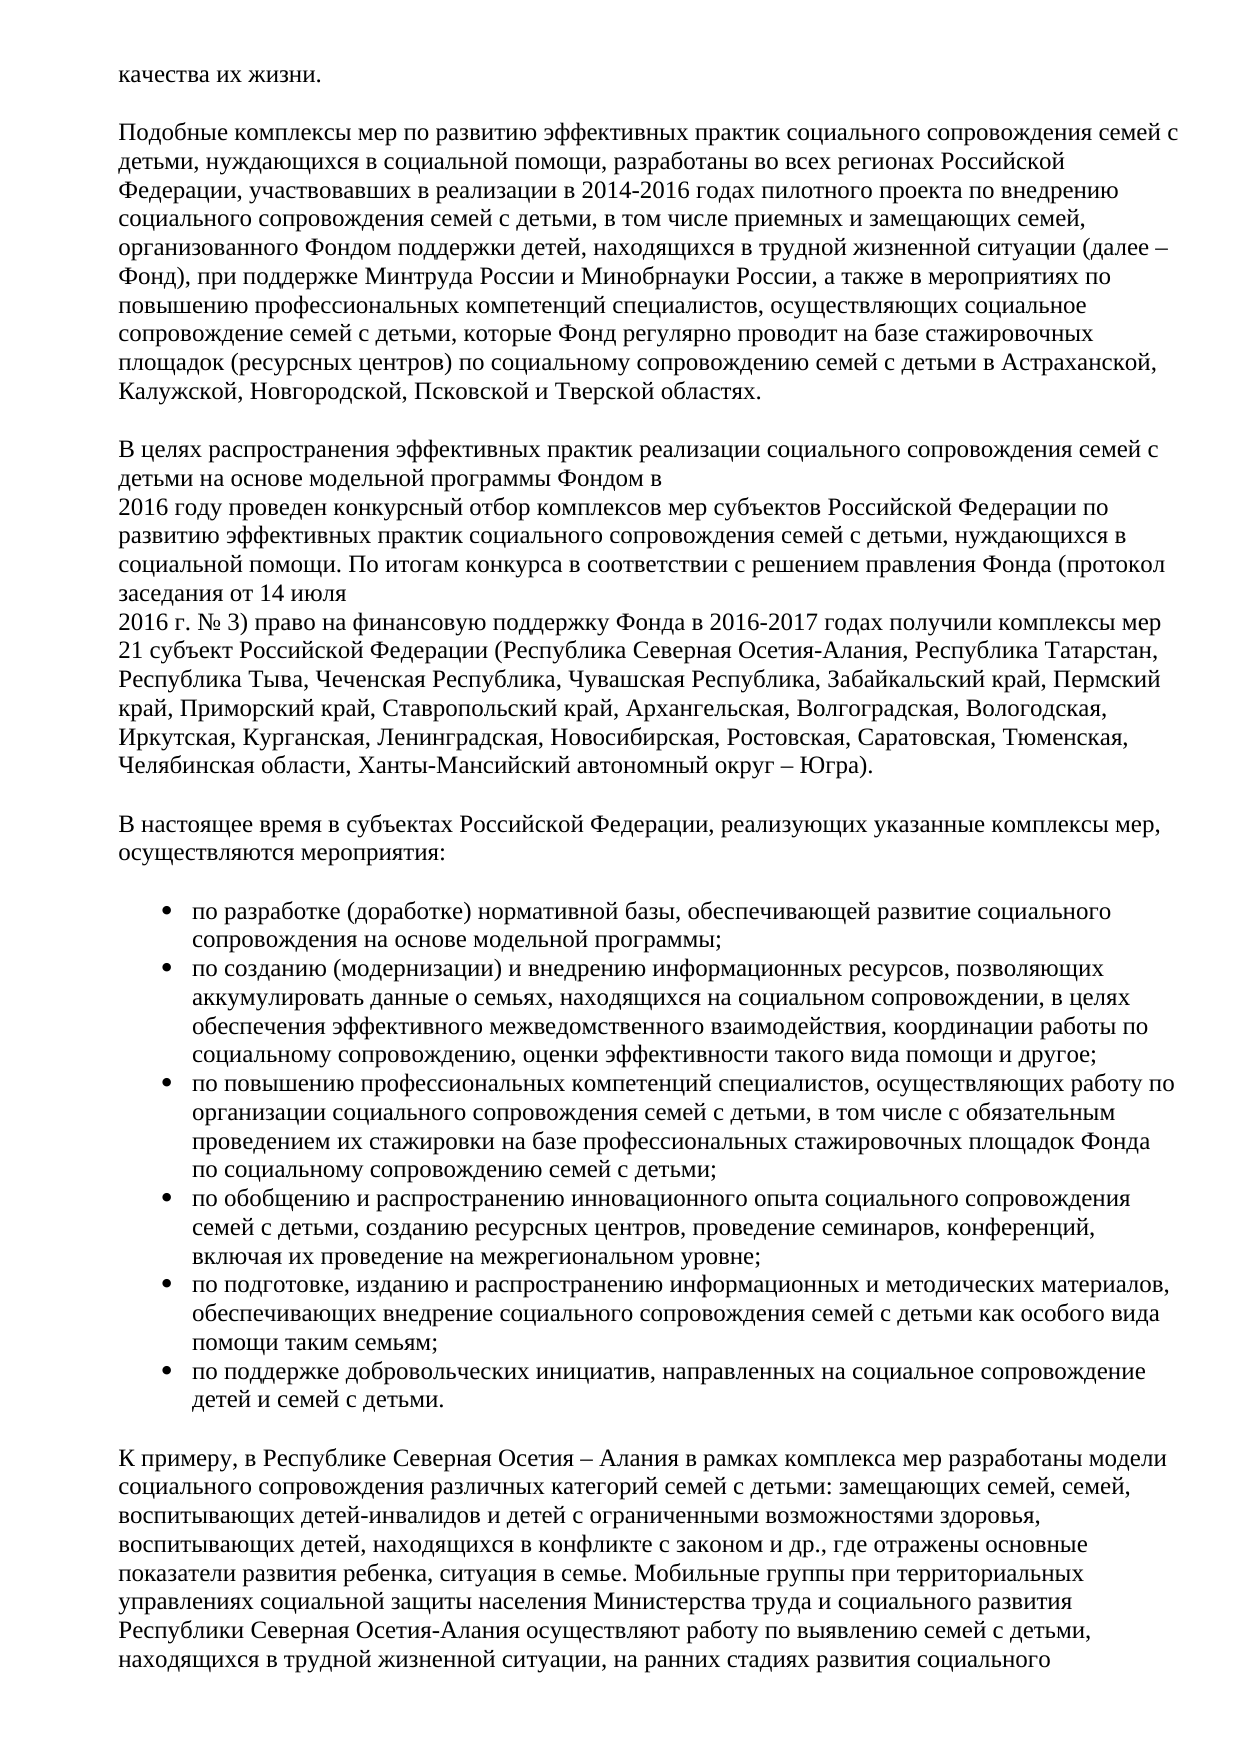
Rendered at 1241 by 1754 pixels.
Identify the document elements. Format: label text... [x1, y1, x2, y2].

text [118, 1443, 1181, 1673]
list по подготовке, изданию и распространению информационных и методических материалов, обеспечивающих внедрение социального сопровождения семей с детьми как особого вида помощи таким семьям; [162, 1269, 1181, 1356]
list по созданию (модернизации) и внедрению информационных ресурсов, позволяющих аккумулировать данные о семьях, находящихся на социальном сопровождении, в целях обеспечения эффективного межведомственного взаимодействия, координации работы по социальному сопровождению, оценки эффективности такого вида помощи и другое; [162, 953, 1181, 1068]
list по повышению профессиональных компетенций специалистов, осуществляющих работу по организации социального сопровождения семей с детьми, в том числе с обязательным проведением их стажировки на базе профессиональных стажировочных площадок Фонда по социальному сопровождению семей с детьми; [162, 1068, 1181, 1183]
text В целях распространения эффективных практик реализации социального сопровождения семей с детьми на основе модельной программы Фондом в 2016 году проведен конкурсный отбор комплексов мер субъектов Российской Федерации по развитию эффективных практик социального сопровождения семей с детьми, нуждающихся в социальной помощи. По итогам конкурса в соответствии с решением правления Фонда (протокол заседания от 14 июля 2016 г. № 3) право на финансовую поддержку Фонда в 2016-2017 годах получили комплексы мер 21 субъект Российской Федерации (Республика Северная Осетия-Алания, Республика Татарстан, Республика Тыва, Чеченская Республика, Чувашская Республика, Забайкальский край, Пермский край, Приморский край, Ставропольский край, Архангельская, Волгоградская, Вологодская, Иркутская, Курганская, Ленинградская, Новосибирская, Ростовская, Саратовская, Тюменская, Челябинская области, Ханты-Мансийский автономный округ – Югра). [118, 434, 1181, 779]
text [118, 59, 1181, 88]
list по разработке (доработке) нормативной базы, обеспечивающей развитие социального сопровождения на основе модельной программы; [162, 896, 1181, 953]
text В настоящее время в субъектах Российской Федерации, реализующих указанные комплексы мер, осуществляются мероприятия: [118, 809, 1181, 866]
text Подобные комплексы мер по развитию эффективных практик социального сопровождения семей с детьми, нуждающихся в социальной помощи, разработаны во всех регионах Российской Федерации, участвовавших в реализации в 2014-2016 годах пилотного проекта по внедрению социального сопровождения семей с детьми, в том числе приемных и замещающих семей, организованного Фондом поддержки детей, находящихся в трудной жизненной ситуации (далее – Фонд), при поддержке Минтруда России и Минобрнауки России, а также в мероприятиях по повышению профессиональных компетенций специалистов, осуществляющих социальное сопровождение семей с детьми, которые Фонд регулярно проводит на базе стажировочных площадок (ресурсных центров) по социальному сопровождению семей с детьми в Астраханской, Калужской, Новгородской, Псковской и Тверской областях. [118, 117, 1181, 405]
list по поддержке добровольческих инициатив, направленных на социальное сопровождение детей и семей с детьми. [162, 1356, 1181, 1413]
list по обобщению и распространению инновационного опыта социального сопровождения семей с детьми, созданию ресурсных центров, проведение семинаров, конференций, включая их проведение на межрегиональном уровне; [162, 1183, 1181, 1269]
